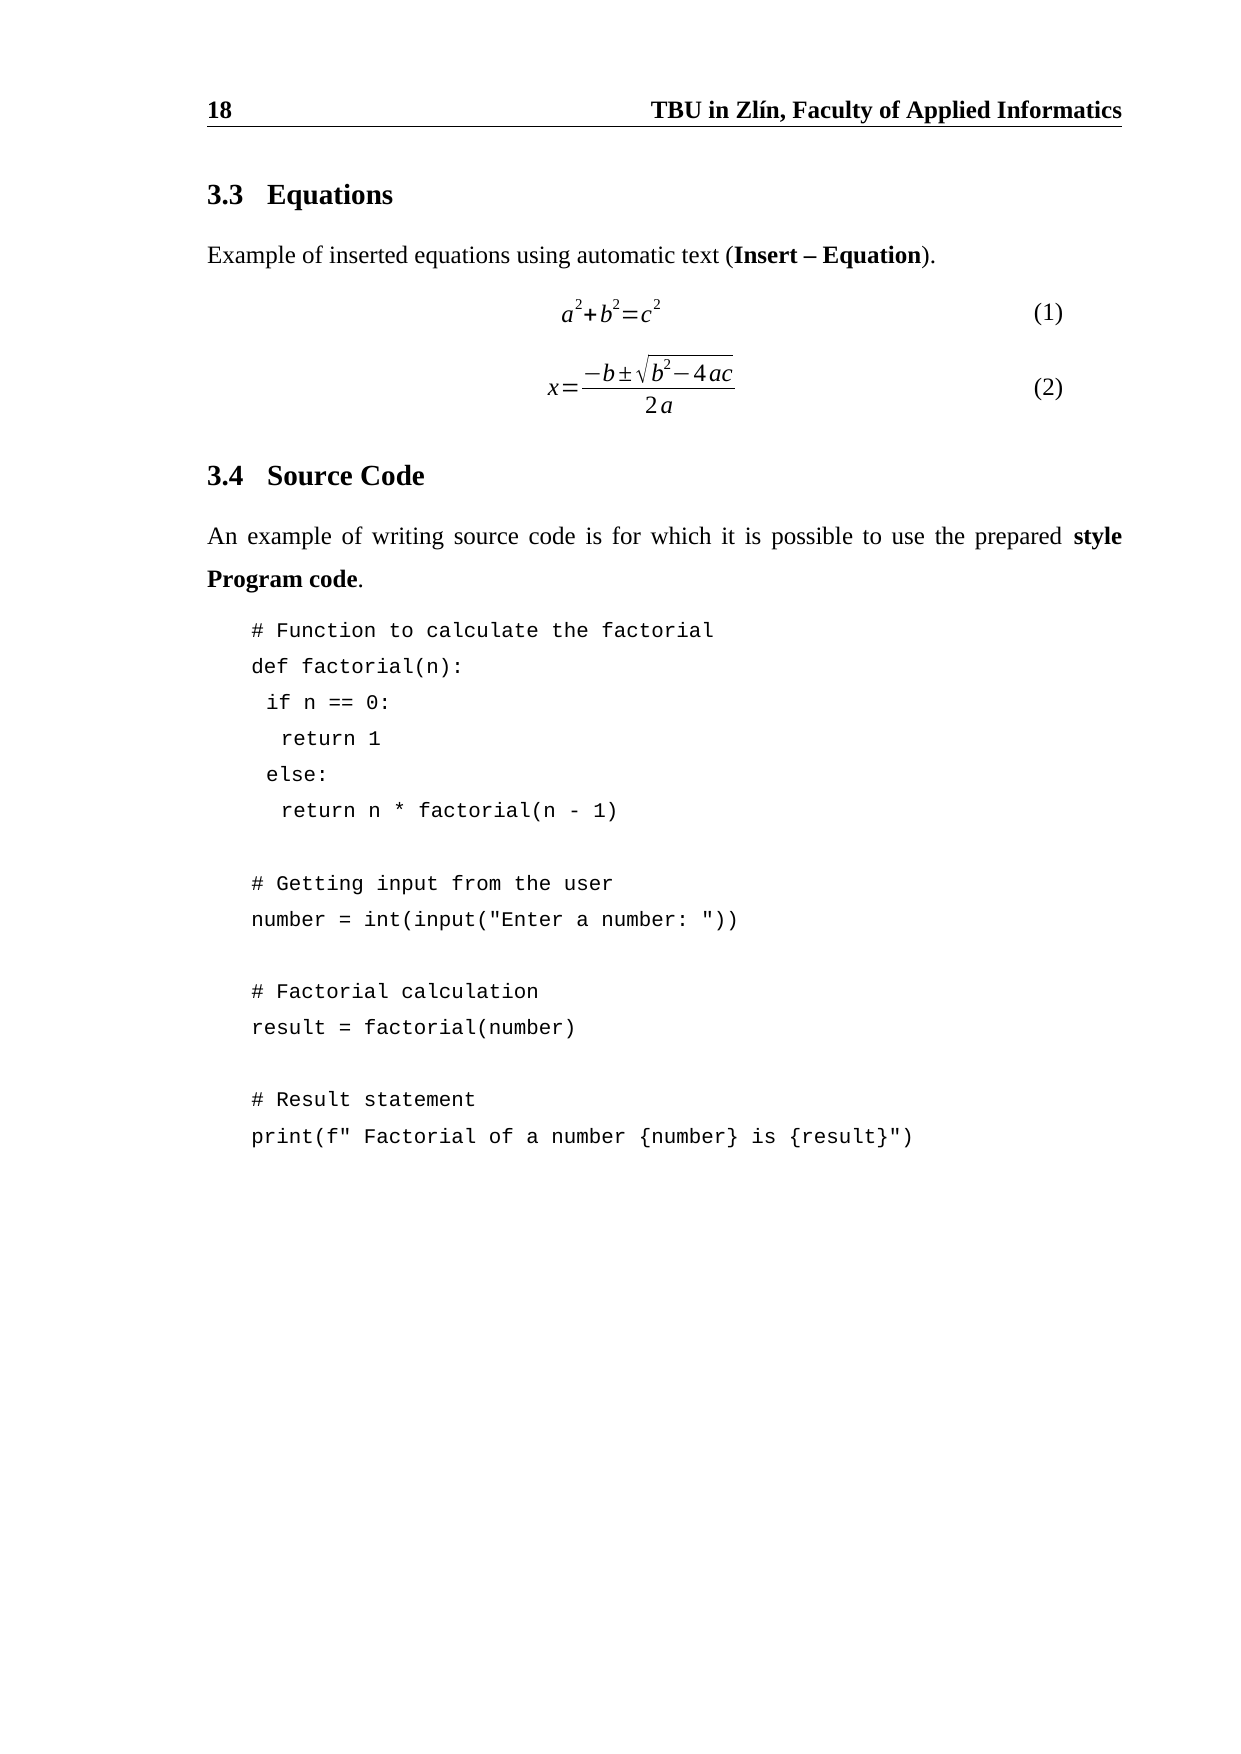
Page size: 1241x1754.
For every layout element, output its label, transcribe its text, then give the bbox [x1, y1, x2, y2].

text Example of inserted equations using automatic text (Insert – Equation). [207, 240, 1122, 269]
text An example of writing source code is for which it is possible to use the prepared style Program code. [207, 521, 1122, 593]
text Source Code [207, 458, 1122, 492]
text else: [266, 764, 1122, 788]
text print(f" Factorial of a number {number} is {result}") [251, 1126, 1122, 1149]
text result = factorial(number) [251, 1017, 1122, 1041]
text if n == 0: [266, 692, 1122, 716]
text (1) [207, 296, 1122, 327]
text (2) [207, 354, 1122, 419]
text # Result statement [251, 1089, 1122, 1113]
text number = int(input("Enter a number: ")) [251, 909, 1122, 932]
text # Factorial calculation [251, 981, 1122, 1005]
text # Getting input from the user [251, 873, 1122, 896]
text return 1 [266, 728, 1122, 752]
text def factorial(n): [251, 656, 1122, 679]
text Equations [207, 177, 1122, 211]
text return n * factorial(n - 1) [266, 800, 1122, 824]
text # Function to calculate the factorial [251, 619, 1122, 643]
